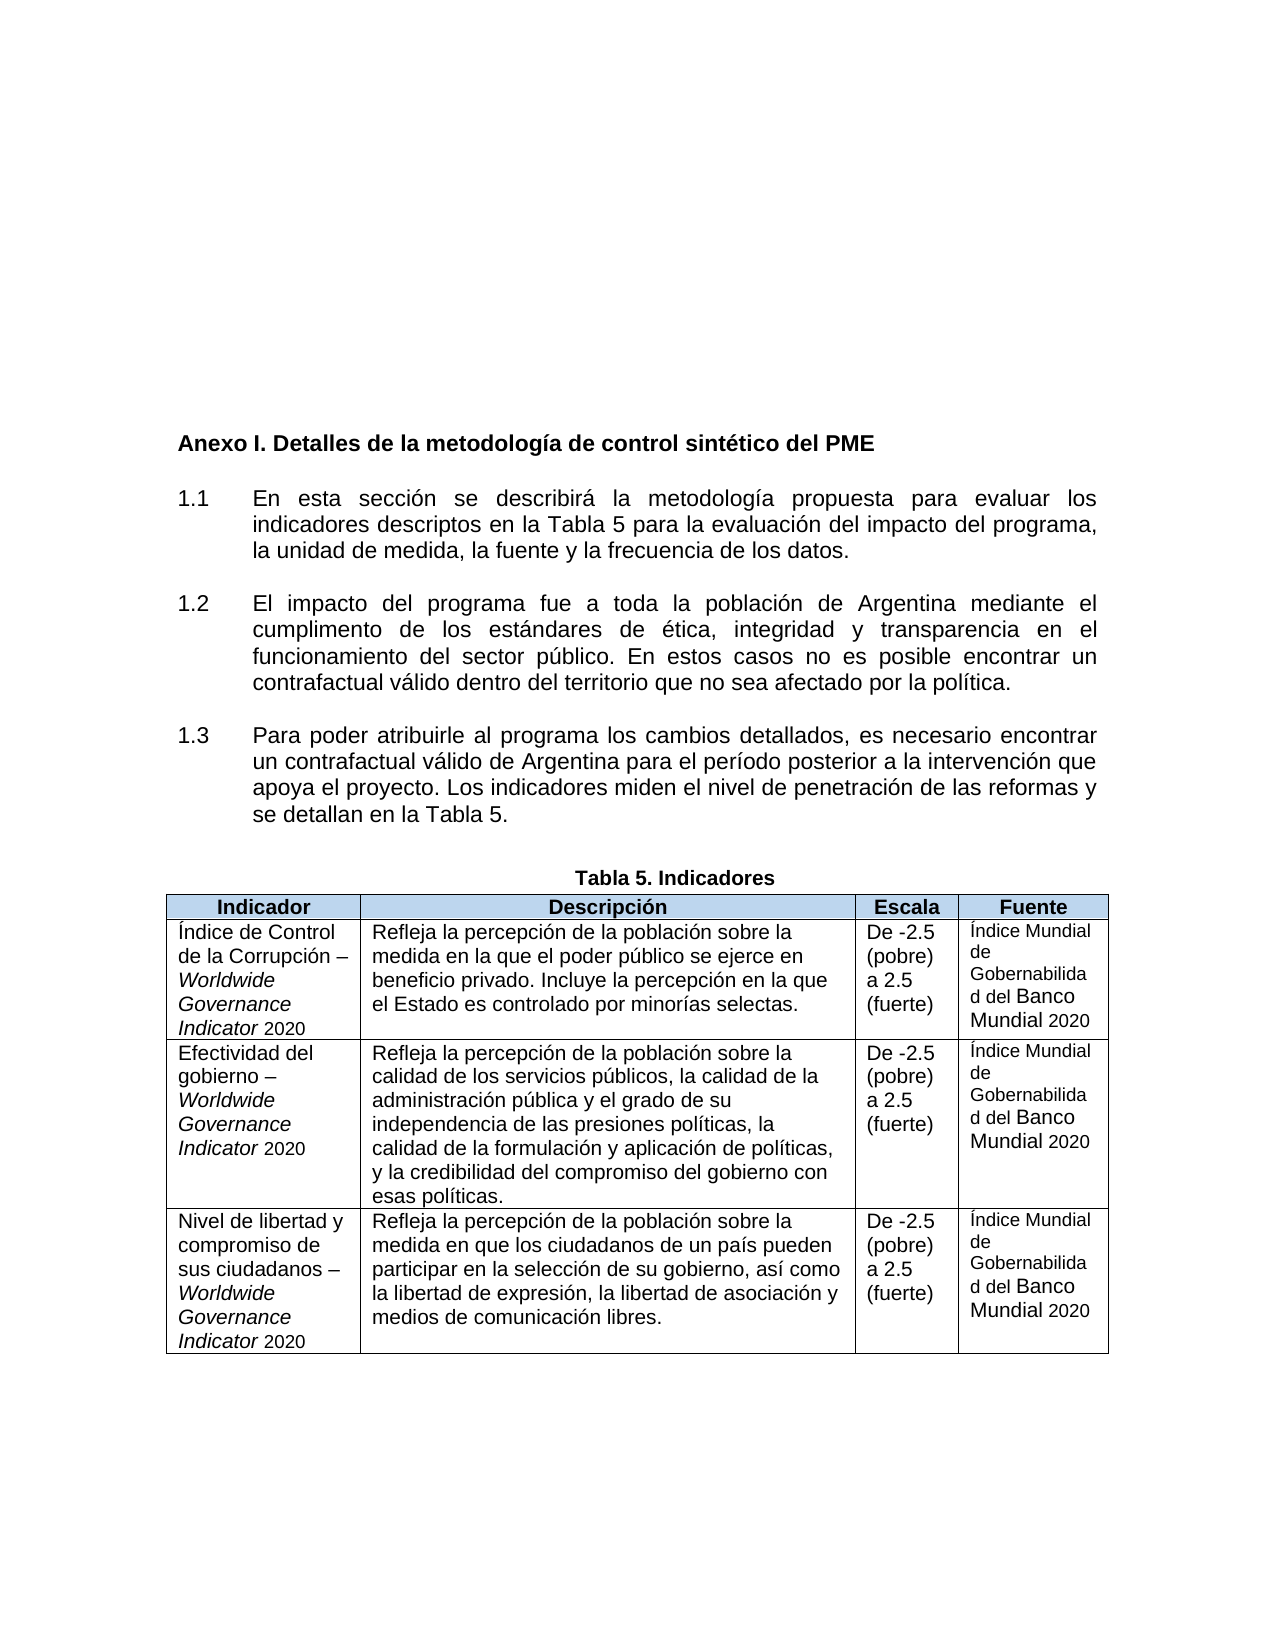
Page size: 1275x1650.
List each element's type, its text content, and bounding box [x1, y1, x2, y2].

table_cell Refleja la percepción de la población sobre la medida en que los ciudadanos de un país pueden participar en la selección de su gobierno, así como la libertad de expresión, la libertad de asociación y medios de comunicación libres. [361, 1209, 855, 1353]
table_cell De -2.5 (pobre) a 2.5 (fuerte) [856, 1040, 958, 1208]
table_header Escala [856, 895, 958, 918]
table_cell Índice Mundial de Gobernabilidad del Banco Mundial 2020 [959, 1209, 1108, 1353]
table_cell De -2.5 (pobre) a 2.5 (fuerte) [856, 1209, 958, 1353]
table_cell Efectividad del gobierno – Worldwide Governance Indicator 2020 [167, 1040, 360, 1208]
table_cell Índice Mundial de Gobernabilidad del Banco Mundial 2020 [959, 1040, 1108, 1208]
table_cell Nivel de libertad y compromiso de sus ciudadanos – Worldwide Governance Indicator 2020 [167, 1209, 360, 1353]
table_header Fuente [959, 895, 1108, 918]
table_header Descripción [361, 895, 855, 918]
list En esta sección se describirá la metodología propuesta para evaluar los indicadores descriptos en la Tabla 5 para la evaluación del impacto del programa, la unidad de medida, la fuente y la frecuencia de los datos. [177, 484, 1098, 563]
list El impacto del programa fue a toda la población de Argentina mediante el cumplimento de los estándares de ética, integridad y transparencia en el funcionamiento del sector público. En estos casos no es posible encontrar un contrafactual válido dentro del territorio que no sea afectado por la política. [177, 590, 1098, 695]
table_cell Refleja la percepción de la población sobre la medida en la que el poder público se ejerce en beneficio privado. Incluye la percepción en la que el Estado es controlado por minorías selectas. [361, 920, 855, 1039]
table_header Indicador [167, 895, 360, 918]
text Tabla 5. Indicadores [252, 866, 1098, 890]
table_cell Índice Mundial de Gobernabilidad del Banco Mundial 2020 [959, 920, 1108, 1039]
table_cell De -2.5 (pobre) a 2.5 (fuerte) [856, 920, 958, 1039]
list Anexo I. Detalles de la metodología de control sintético del PME [177, 430, 1098, 457]
list Para poder atribuirle al programa los cambios detallados, es necesario encontrar un contrafactual válido de Argentina para el período posterior a la intervención que apoya el proyecto. Los indicadores miden el nivel de penetración de las reformas y se detallan en la Tabla 5. [177, 722, 1098, 827]
table_cell Refleja la percepción de la población sobre la calidad de los servicios públicos, la calidad de la administración pública y el grado de su independencia de las presiones políticas, la calidad de la formulación y aplicación de políticas, y la credibilidad del compromiso del gobierno con esas políticas. [361, 1040, 855, 1208]
table_cell Índice de Control de la Corrupción – Worldwide Governance Indicator 2020 [167, 920, 360, 1039]
